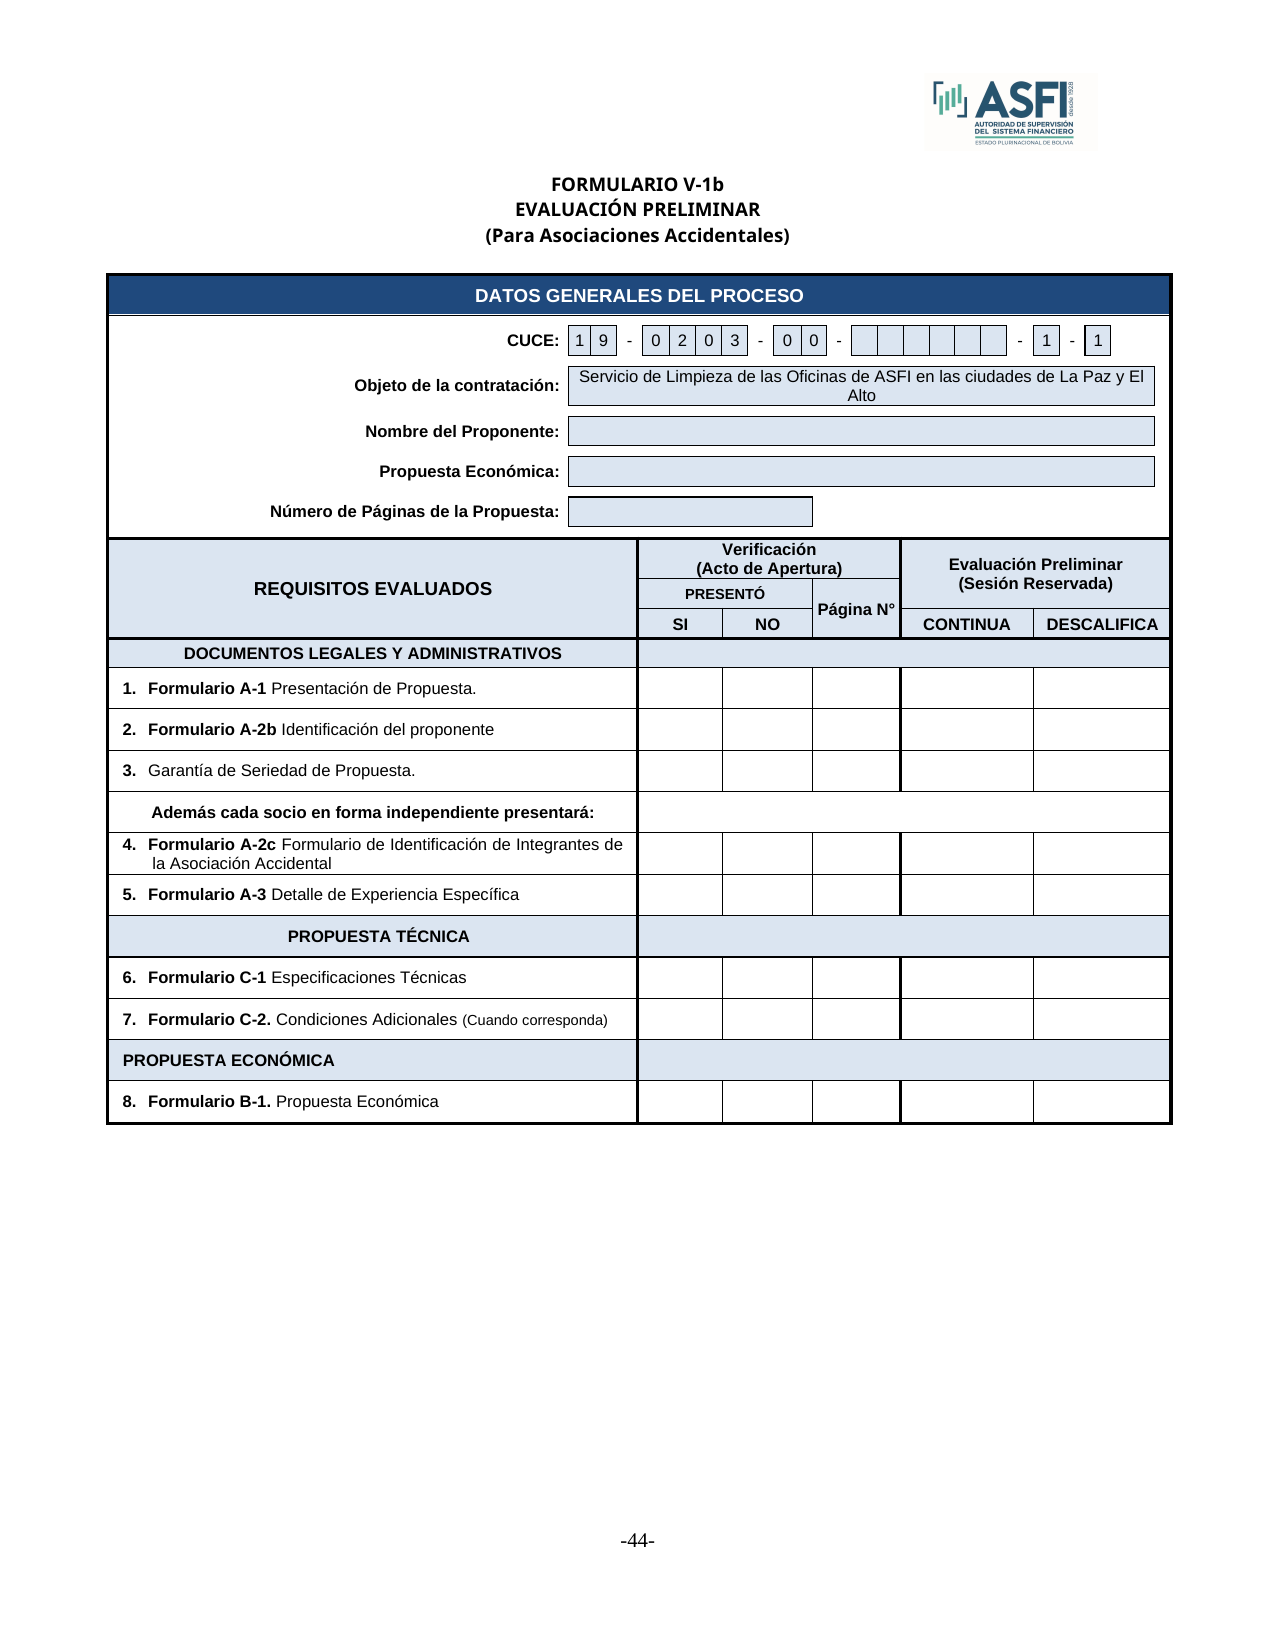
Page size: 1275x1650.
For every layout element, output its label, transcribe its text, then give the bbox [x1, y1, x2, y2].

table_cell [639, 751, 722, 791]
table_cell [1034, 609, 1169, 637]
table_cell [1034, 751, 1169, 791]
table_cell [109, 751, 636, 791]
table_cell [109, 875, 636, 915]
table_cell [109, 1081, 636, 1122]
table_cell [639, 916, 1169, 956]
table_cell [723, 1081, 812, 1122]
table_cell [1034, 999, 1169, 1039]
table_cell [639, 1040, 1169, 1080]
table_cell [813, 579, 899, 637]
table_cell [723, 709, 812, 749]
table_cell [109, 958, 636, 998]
text FORMULARIO V-1b [177, 171, 1098, 197]
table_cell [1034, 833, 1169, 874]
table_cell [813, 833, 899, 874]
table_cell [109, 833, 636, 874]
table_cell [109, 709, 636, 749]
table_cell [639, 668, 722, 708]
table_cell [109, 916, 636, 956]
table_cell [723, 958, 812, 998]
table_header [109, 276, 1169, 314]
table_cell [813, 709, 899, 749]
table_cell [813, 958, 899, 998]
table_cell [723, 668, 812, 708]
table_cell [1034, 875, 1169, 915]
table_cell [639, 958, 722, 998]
picture [924, 73, 1098, 151]
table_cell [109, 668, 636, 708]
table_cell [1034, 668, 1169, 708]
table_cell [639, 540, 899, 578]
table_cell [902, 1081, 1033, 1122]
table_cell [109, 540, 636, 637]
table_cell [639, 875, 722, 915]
text (Para Asociaciones Accidentales) [177, 222, 1098, 248]
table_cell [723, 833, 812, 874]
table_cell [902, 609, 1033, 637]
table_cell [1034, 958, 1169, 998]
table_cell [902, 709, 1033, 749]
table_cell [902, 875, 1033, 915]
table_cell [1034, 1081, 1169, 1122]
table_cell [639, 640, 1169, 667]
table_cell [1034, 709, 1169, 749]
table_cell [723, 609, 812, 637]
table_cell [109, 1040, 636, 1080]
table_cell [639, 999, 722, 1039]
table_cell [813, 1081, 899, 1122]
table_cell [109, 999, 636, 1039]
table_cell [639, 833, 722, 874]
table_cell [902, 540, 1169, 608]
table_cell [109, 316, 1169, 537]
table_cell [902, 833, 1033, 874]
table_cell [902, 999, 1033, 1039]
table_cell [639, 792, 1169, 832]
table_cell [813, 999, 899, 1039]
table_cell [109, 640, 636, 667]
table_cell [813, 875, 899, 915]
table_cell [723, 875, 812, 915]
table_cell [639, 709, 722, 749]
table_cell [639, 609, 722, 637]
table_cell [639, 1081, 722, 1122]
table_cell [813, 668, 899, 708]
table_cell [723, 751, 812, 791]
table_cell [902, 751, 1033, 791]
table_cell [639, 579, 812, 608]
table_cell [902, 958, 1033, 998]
text EVALUACIÓN PRELIMINAR [177, 197, 1098, 222]
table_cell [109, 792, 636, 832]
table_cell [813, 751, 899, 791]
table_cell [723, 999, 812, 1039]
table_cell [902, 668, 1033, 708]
